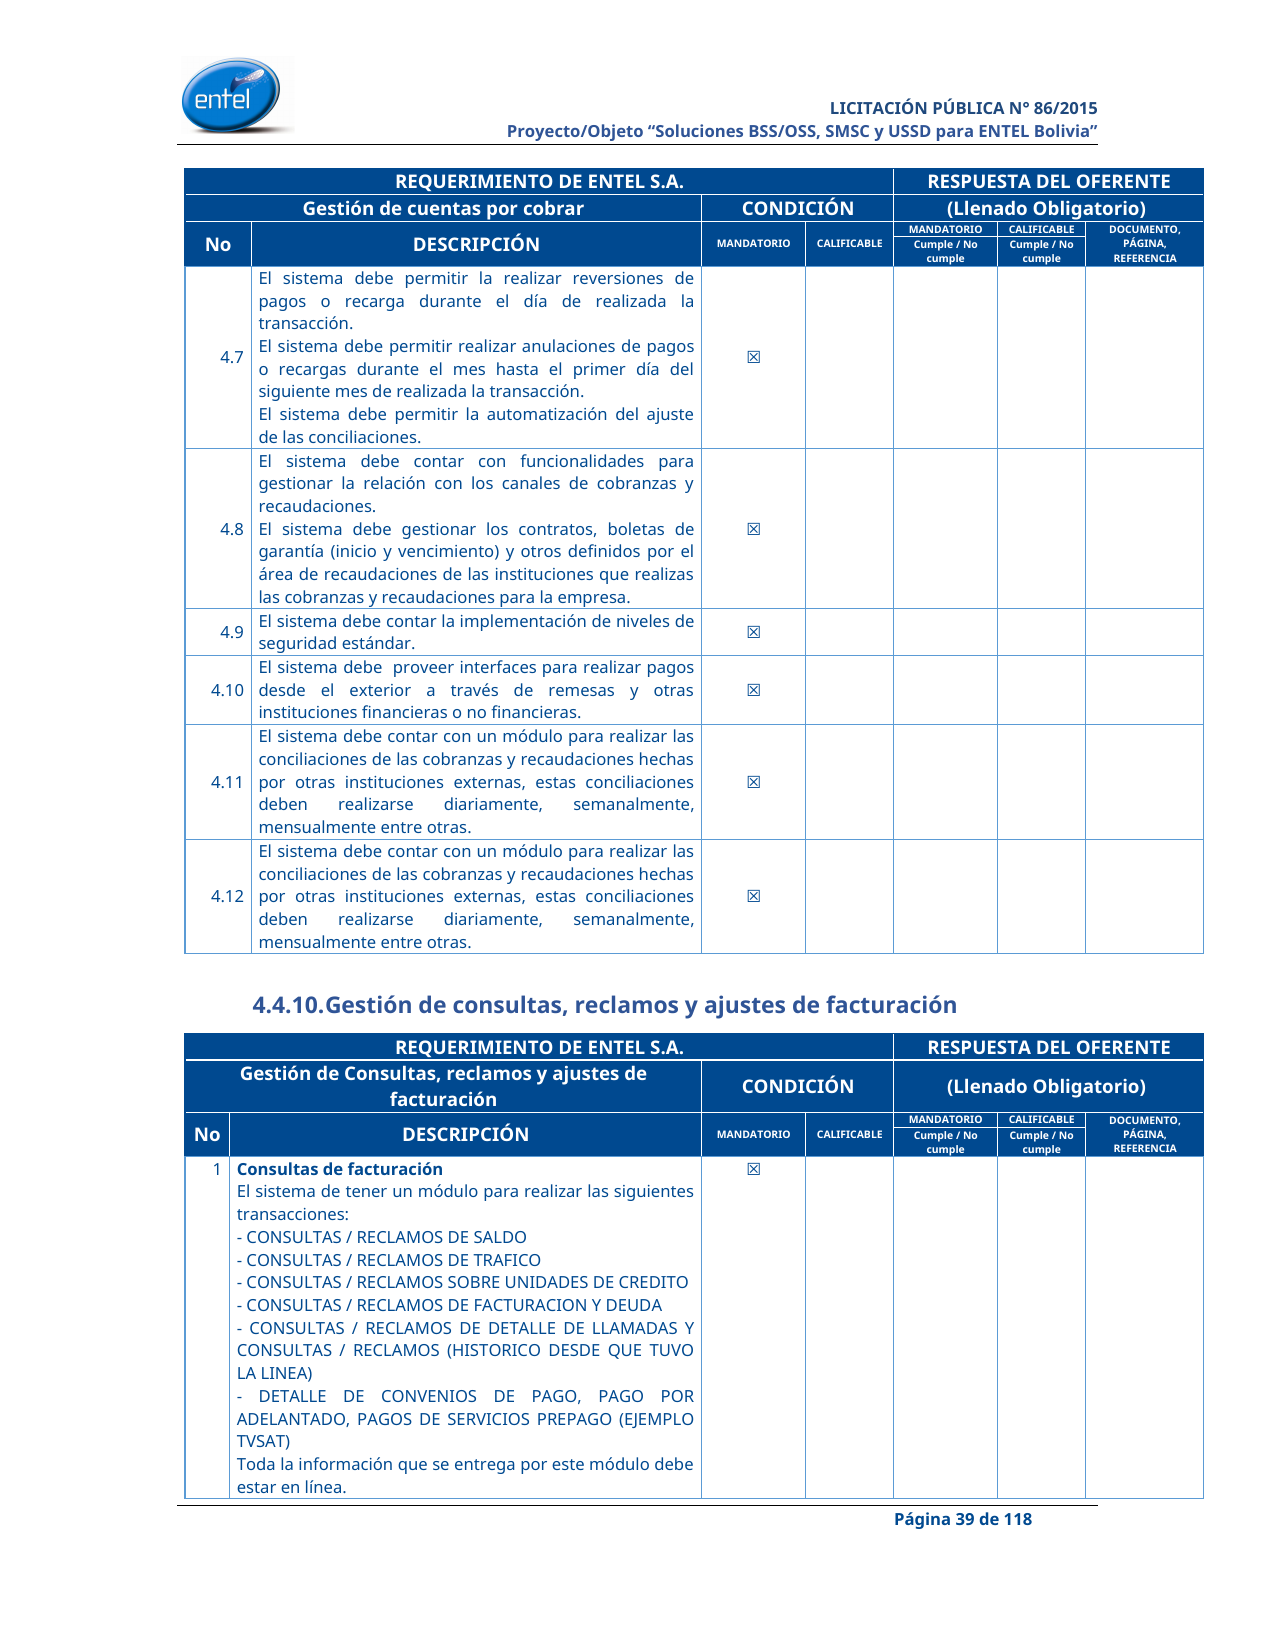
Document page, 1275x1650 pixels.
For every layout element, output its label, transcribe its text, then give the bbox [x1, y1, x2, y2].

table_header RESPUESTA DEL OFERENTE [894, 169, 1203, 194]
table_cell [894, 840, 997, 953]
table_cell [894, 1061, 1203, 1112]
table_cell CONDICIÓN [702, 195, 893, 221]
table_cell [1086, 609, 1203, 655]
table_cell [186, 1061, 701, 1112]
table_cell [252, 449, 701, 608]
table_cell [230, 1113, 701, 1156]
table_cell (Llenado Obligatorio) [894, 195, 1203, 221]
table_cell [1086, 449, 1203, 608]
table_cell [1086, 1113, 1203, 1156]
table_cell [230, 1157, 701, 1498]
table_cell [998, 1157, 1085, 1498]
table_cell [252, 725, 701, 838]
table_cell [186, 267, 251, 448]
table_cell CALIFICABLE [806, 222, 893, 266]
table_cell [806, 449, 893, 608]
table_cell No [186, 222, 251, 266]
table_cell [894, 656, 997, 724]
subtitle Gestión de consultas, reclamos y ajustes de facturación [252, 989, 1098, 1021]
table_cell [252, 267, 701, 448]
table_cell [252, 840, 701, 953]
table_cell Gestión de cuentas por cobrar [186, 195, 701, 221]
table_cell Cumple / No cumple [894, 237, 997, 266]
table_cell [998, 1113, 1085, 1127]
table_cell DOCUMENTO, PÁGINA, REFERENCIA [1086, 222, 1203, 266]
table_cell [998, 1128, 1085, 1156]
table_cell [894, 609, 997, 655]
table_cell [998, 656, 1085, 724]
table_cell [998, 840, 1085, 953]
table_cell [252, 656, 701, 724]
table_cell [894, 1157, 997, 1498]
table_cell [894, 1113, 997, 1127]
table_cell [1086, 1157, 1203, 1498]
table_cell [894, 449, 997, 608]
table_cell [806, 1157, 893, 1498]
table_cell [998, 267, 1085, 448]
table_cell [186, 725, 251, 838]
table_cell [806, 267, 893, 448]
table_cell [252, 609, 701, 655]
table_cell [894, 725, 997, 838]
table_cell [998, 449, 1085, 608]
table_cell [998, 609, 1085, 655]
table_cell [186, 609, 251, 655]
table_cell MANDATORIO [702, 222, 805, 266]
table_cell MANDATORIO [894, 222, 997, 236]
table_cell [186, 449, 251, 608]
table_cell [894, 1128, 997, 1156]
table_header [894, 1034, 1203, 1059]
table_cell Cumple / No cumple [998, 237, 1085, 266]
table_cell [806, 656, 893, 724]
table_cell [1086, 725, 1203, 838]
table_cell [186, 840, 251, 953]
table_cell CALIFICABLE [998, 222, 1085, 236]
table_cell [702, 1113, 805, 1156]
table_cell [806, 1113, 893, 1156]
picture [181, 56, 295, 134]
table_header REQUERIMIENTO DE ENTEL S.A. [186, 169, 893, 194]
table_cell DESCRIPCIÓN [252, 222, 701, 266]
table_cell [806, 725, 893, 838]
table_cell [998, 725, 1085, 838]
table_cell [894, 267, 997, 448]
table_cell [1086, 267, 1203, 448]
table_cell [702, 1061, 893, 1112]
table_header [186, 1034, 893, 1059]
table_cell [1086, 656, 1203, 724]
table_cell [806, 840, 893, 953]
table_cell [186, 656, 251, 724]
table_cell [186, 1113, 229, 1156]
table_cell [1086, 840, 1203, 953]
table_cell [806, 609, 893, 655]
